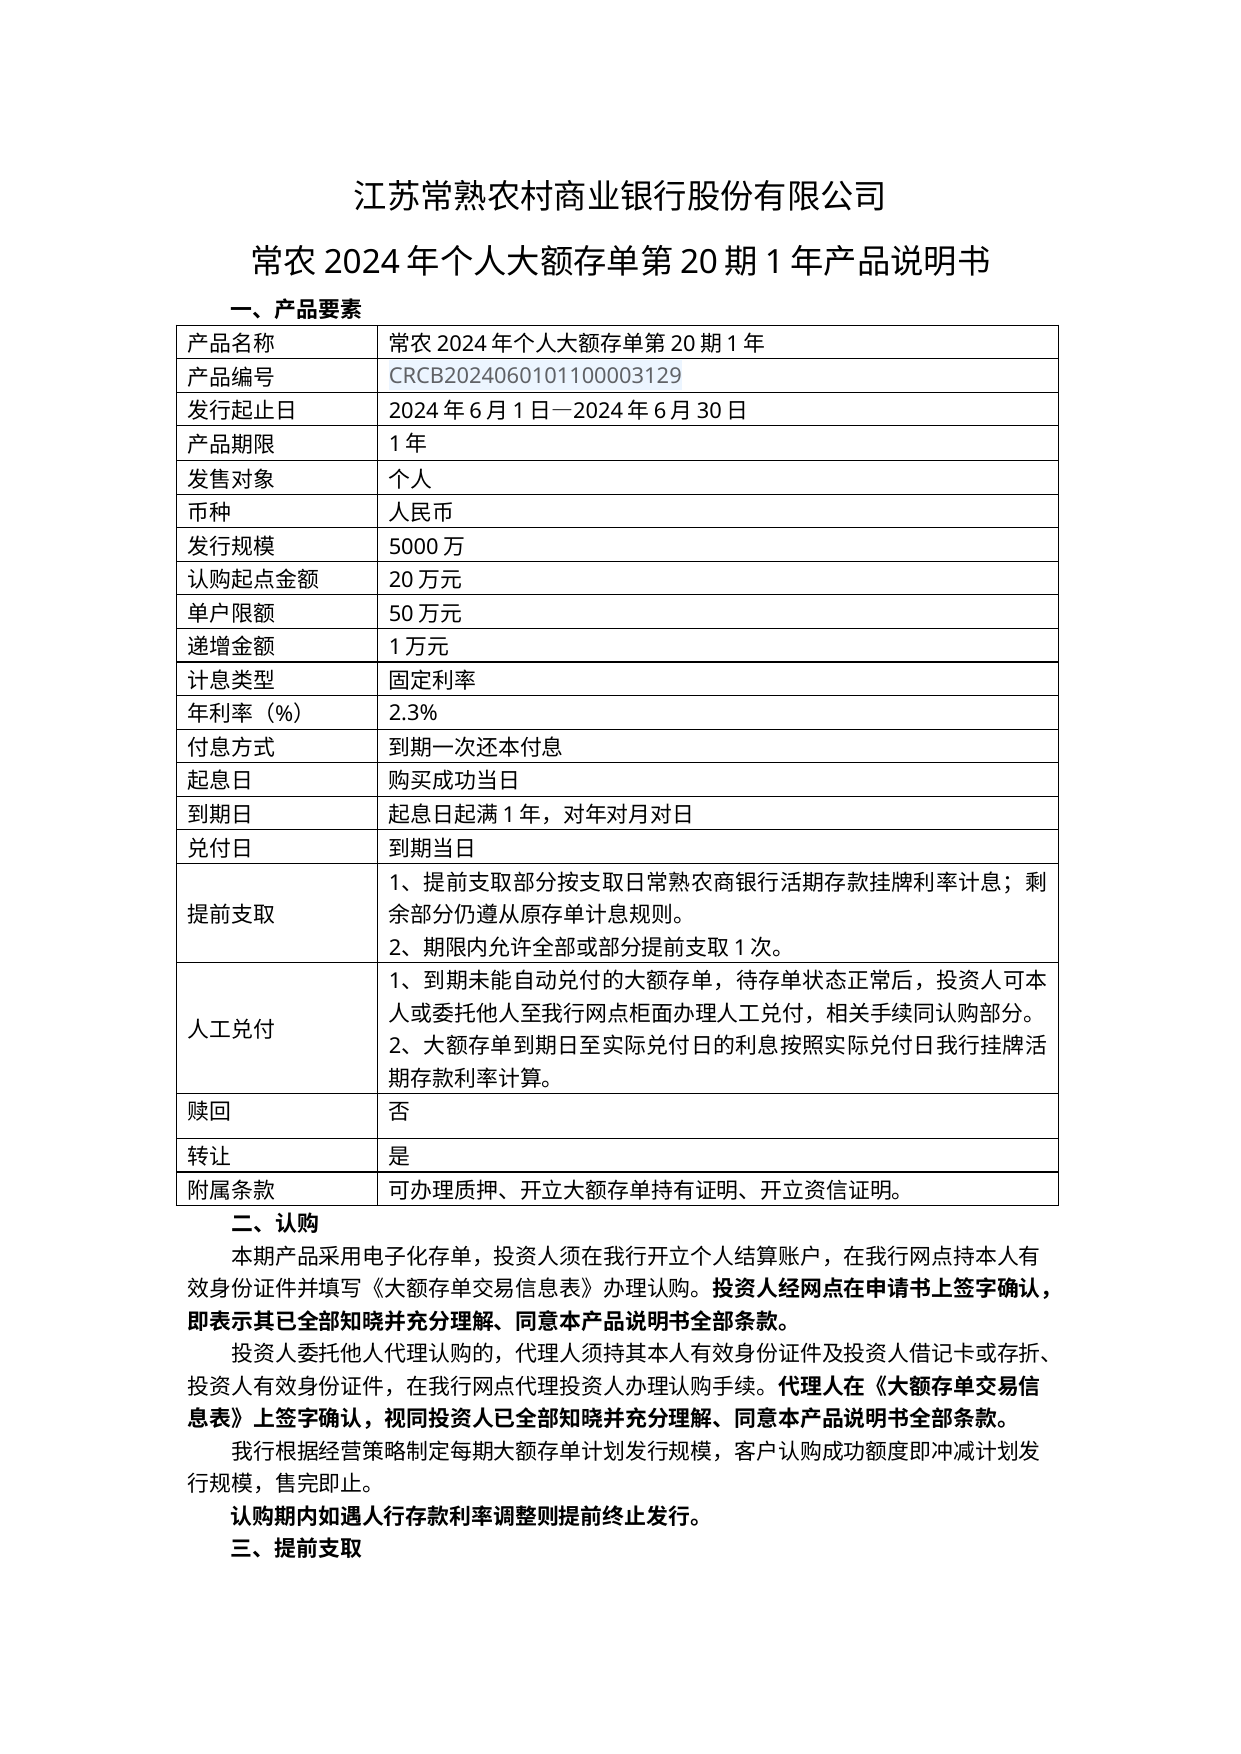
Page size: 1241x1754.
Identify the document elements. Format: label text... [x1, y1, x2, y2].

table_cell 发行规模 [177, 528, 377, 561]
text 二、认购 [187, 1206, 1053, 1238]
table_cell 2024年6月1日—2024年6月30日 [378, 393, 1058, 425]
table_cell 发行起止日 [177, 393, 377, 425]
table_cell CRCB2024060101100003129 [378, 359, 1058, 392]
text 三、提前支取 [187, 1531, 1053, 1563]
table_cell 单户限额 [177, 595, 377, 628]
text 投资人委托他人代理认购的，代理人须持其本人有效身份证件及投资人借记卡或存折、投资人有效身份证件，在我行网点代理投资人办理认购手续。代理人在《大额存单交易信息表》上签字确认，视同投资人已全部知晓并充分理解、同意本产品说明书全部条款。 [187, 1336, 1053, 1433]
table_cell 产品期限 [177, 426, 377, 460]
table_cell 是 [378, 1139, 1058, 1171]
table_cell 产品编号 [177, 359, 377, 392]
table_cell 到期当日 [378, 830, 1058, 863]
table_cell 固定利率 [378, 663, 1058, 695]
table_header 常农2024年个人大额存单第20期1年 [378, 326, 1058, 358]
table_cell 计息类型 [177, 663, 377, 695]
table_cell 人民币 [378, 495, 1058, 527]
text 我行根据经营策略制定每期大额存单计划发行规模，客户认购成功额度即冲减计划发行规模，售完即止。 [187, 1433, 1053, 1498]
table_header 产品名称 [177, 326, 377, 358]
table_cell 到期日 [177, 797, 377, 829]
table_cell 1、提前支取部分按支取日常熟农商银行活期存款挂牌利率计息；剩余部分仍遵从原存单计息规则。 2、期限内允许全部或部分提前支取1次。 [378, 864, 1058, 962]
table_cell 购买成功当日 [378, 763, 1058, 796]
table_cell 币种 [177, 495, 377, 527]
table_cell 1年 [378, 426, 1058, 460]
table_cell 个人 [378, 461, 1058, 494]
table_cell 付息方式 [177, 730, 377, 762]
table_cell 提前支取 [177, 864, 377, 962]
table_cell 起息日 [177, 763, 377, 796]
table_cell 20万元 [378, 562, 1058, 594]
table_cell 否 [378, 1094, 1058, 1138]
table_cell 赎回 [177, 1094, 377, 1138]
text 认购期内如遇人行存款利率调整则提前终止发行。 [187, 1498, 1053, 1531]
table_cell 兑付日 [177, 830, 377, 863]
table_cell 认购起点金额 [177, 562, 377, 594]
text 常农2024年个人大额存单第20期1年产品说明书 [187, 227, 1053, 292]
table_cell 年利率（%） [177, 696, 377, 728]
table_cell 递增金额 [177, 629, 377, 661]
table_cell 发售对象 [177, 461, 377, 494]
table_cell 人工兑付 [177, 963, 377, 1093]
table_cell 1、到期未能自动兑付的大额存单，待存单状态正常后，投资人可本人或委托他人至我行网点柜面办理人工兑付，相关手续同认购部分。 2、大额存单到期日至实际兑付日的利息按照实际兑付日我行挂牌活期存款利率计算。 [378, 963, 1058, 1093]
table_cell 起息日起满1年，对年对月对日 [378, 797, 1058, 829]
table_cell 附属条款 [177, 1173, 377, 1205]
text 江苏常熟农村商业银行股份有限公司 [187, 162, 1053, 227]
text 一、产品要素 [187, 292, 1053, 324]
table_cell 2.3% [378, 696, 1058, 728]
table_cell 到期一次还本付息 [378, 730, 1058, 762]
table_cell 转让 [177, 1139, 377, 1171]
table_cell 50万元 [378, 595, 1058, 628]
table_cell 可办理质押、开立大额存单持有证明、开立资信证明。 [378, 1173, 1058, 1205]
table_cell 1万元 [378, 629, 1058, 661]
table_cell 5000万 [378, 528, 1058, 561]
text 本期产品采用电子化存单，投资人须在我行开立个人结算账户，在我行网点持本人有效身份证件并填写《大额存单交易信息表》办理认购。投资人经网点在申请书上签字确认，即表示其已全部知晓并充分理解、同意本产品说明书全部条款。 [187, 1238, 1053, 1336]
